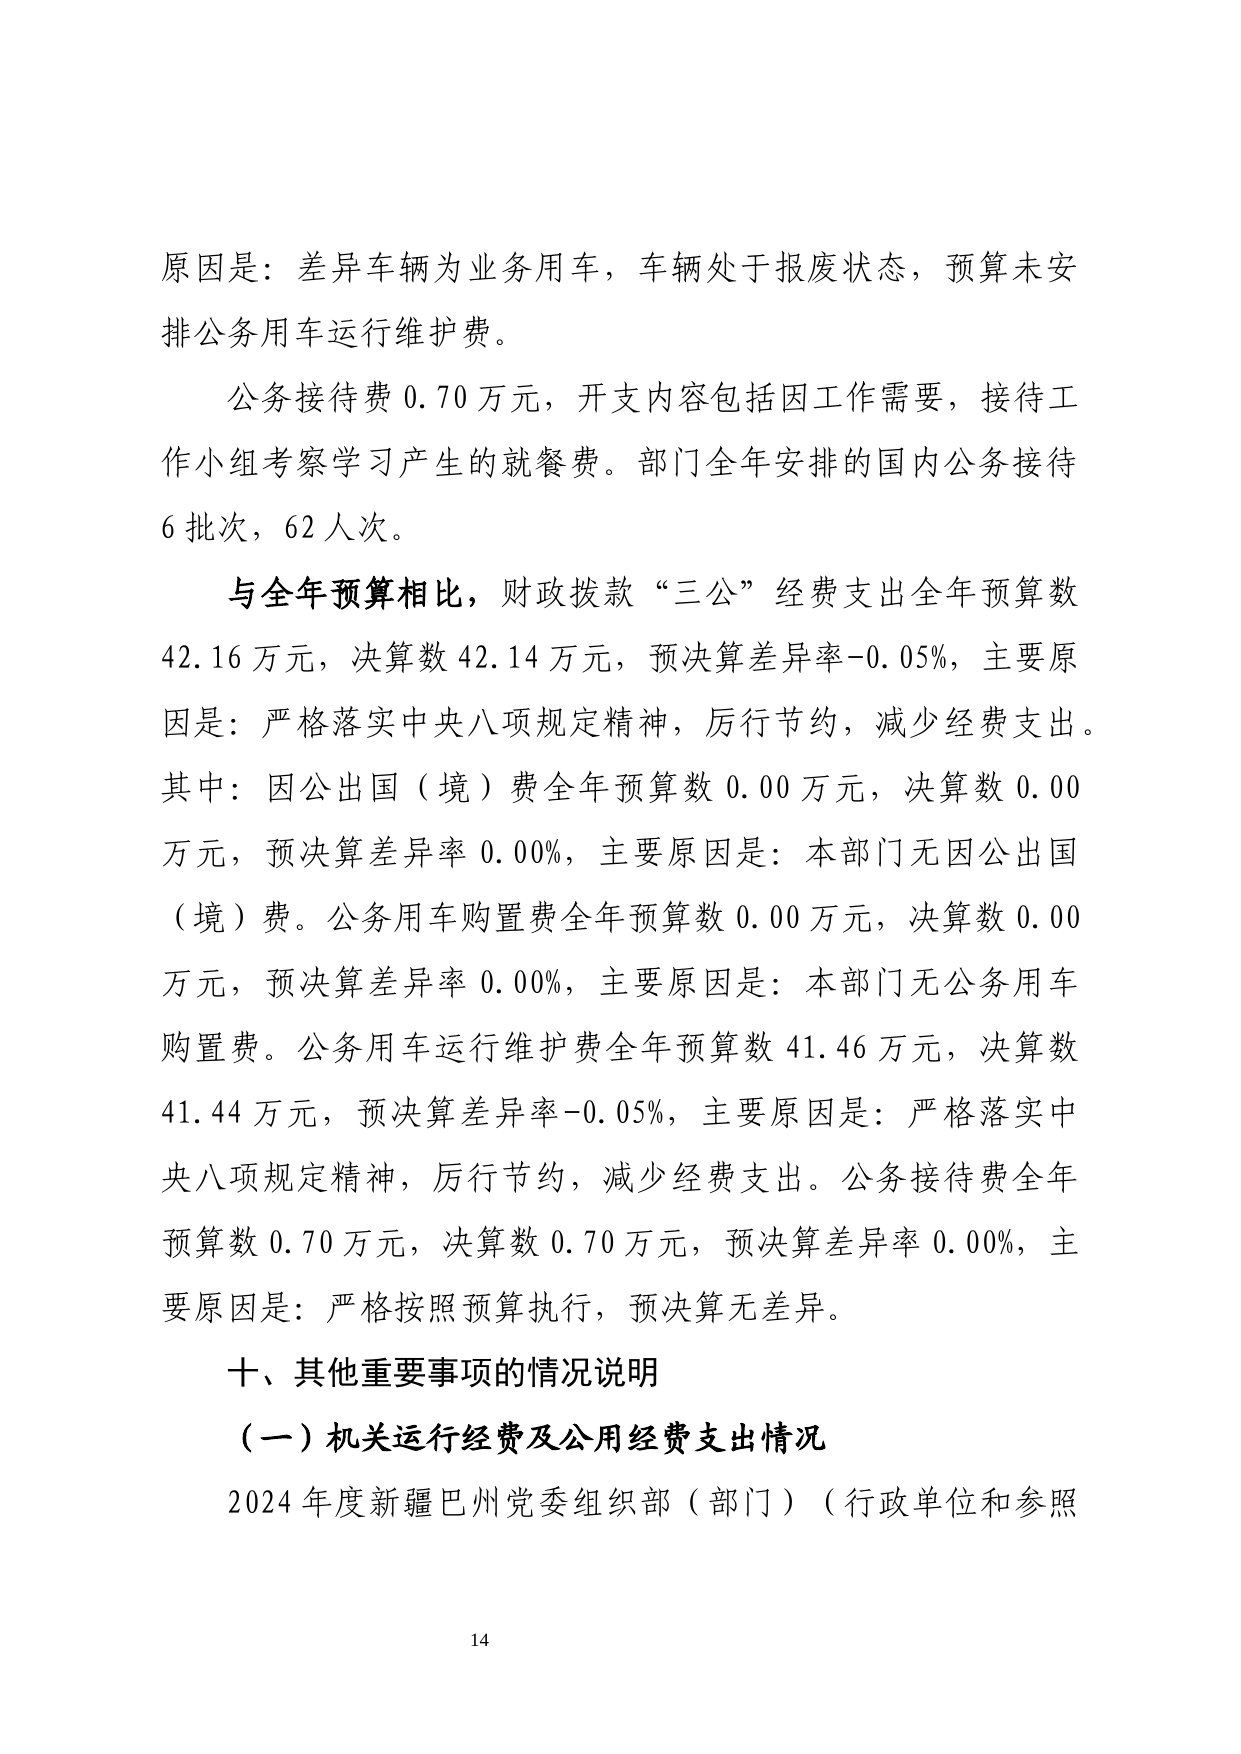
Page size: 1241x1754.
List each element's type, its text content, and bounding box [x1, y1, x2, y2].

text 十、其他重要事项的情况说明 [159, 1338, 1081, 1403]
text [159, 233, 1081, 363]
text 公务接待费0.70万元，开支内容包括因工作需要，接待工作小组考察学习产生的就餐费。部门全年安排的国内公务接待6批次，62人次。 [159, 363, 1081, 558]
text （一）机关运行经费及公用经费支出情况 [159, 1403, 1081, 1468]
text 与全年预算相比，财政拨款“三公”经费支出全年预算数42.16万元，决算数42.14万元，预决算差异率-0.05%，主要原因是：严格落实中央八项规定精神，厉行节约，减少经费支出。其中：因公出国（境）费全年预算数0.00万元，决算数0.00万元，预决算差异率0.00%，主要原因是：本部门无因公出国（境）费。公务用车购置费全年预算数0.00万元，决算数0.00万元，预决算差异率0.00%，主要原因是：本部门无公务用车购置费。公务用车运行维护费全年预算数41.46万元，决算数41.44万元，预决算差异率-0.05%，主要原因是：严格落实中央八项规定精神，厉行节约，减少经费支出。公务接待费全年预算数0.70万元，决算数0.70万元，预决算差异率0.00%，主要原因是：严格按照预算执行，预决算无差异。 [159, 558, 1081, 1338]
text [159, 1468, 1081, 1533]
